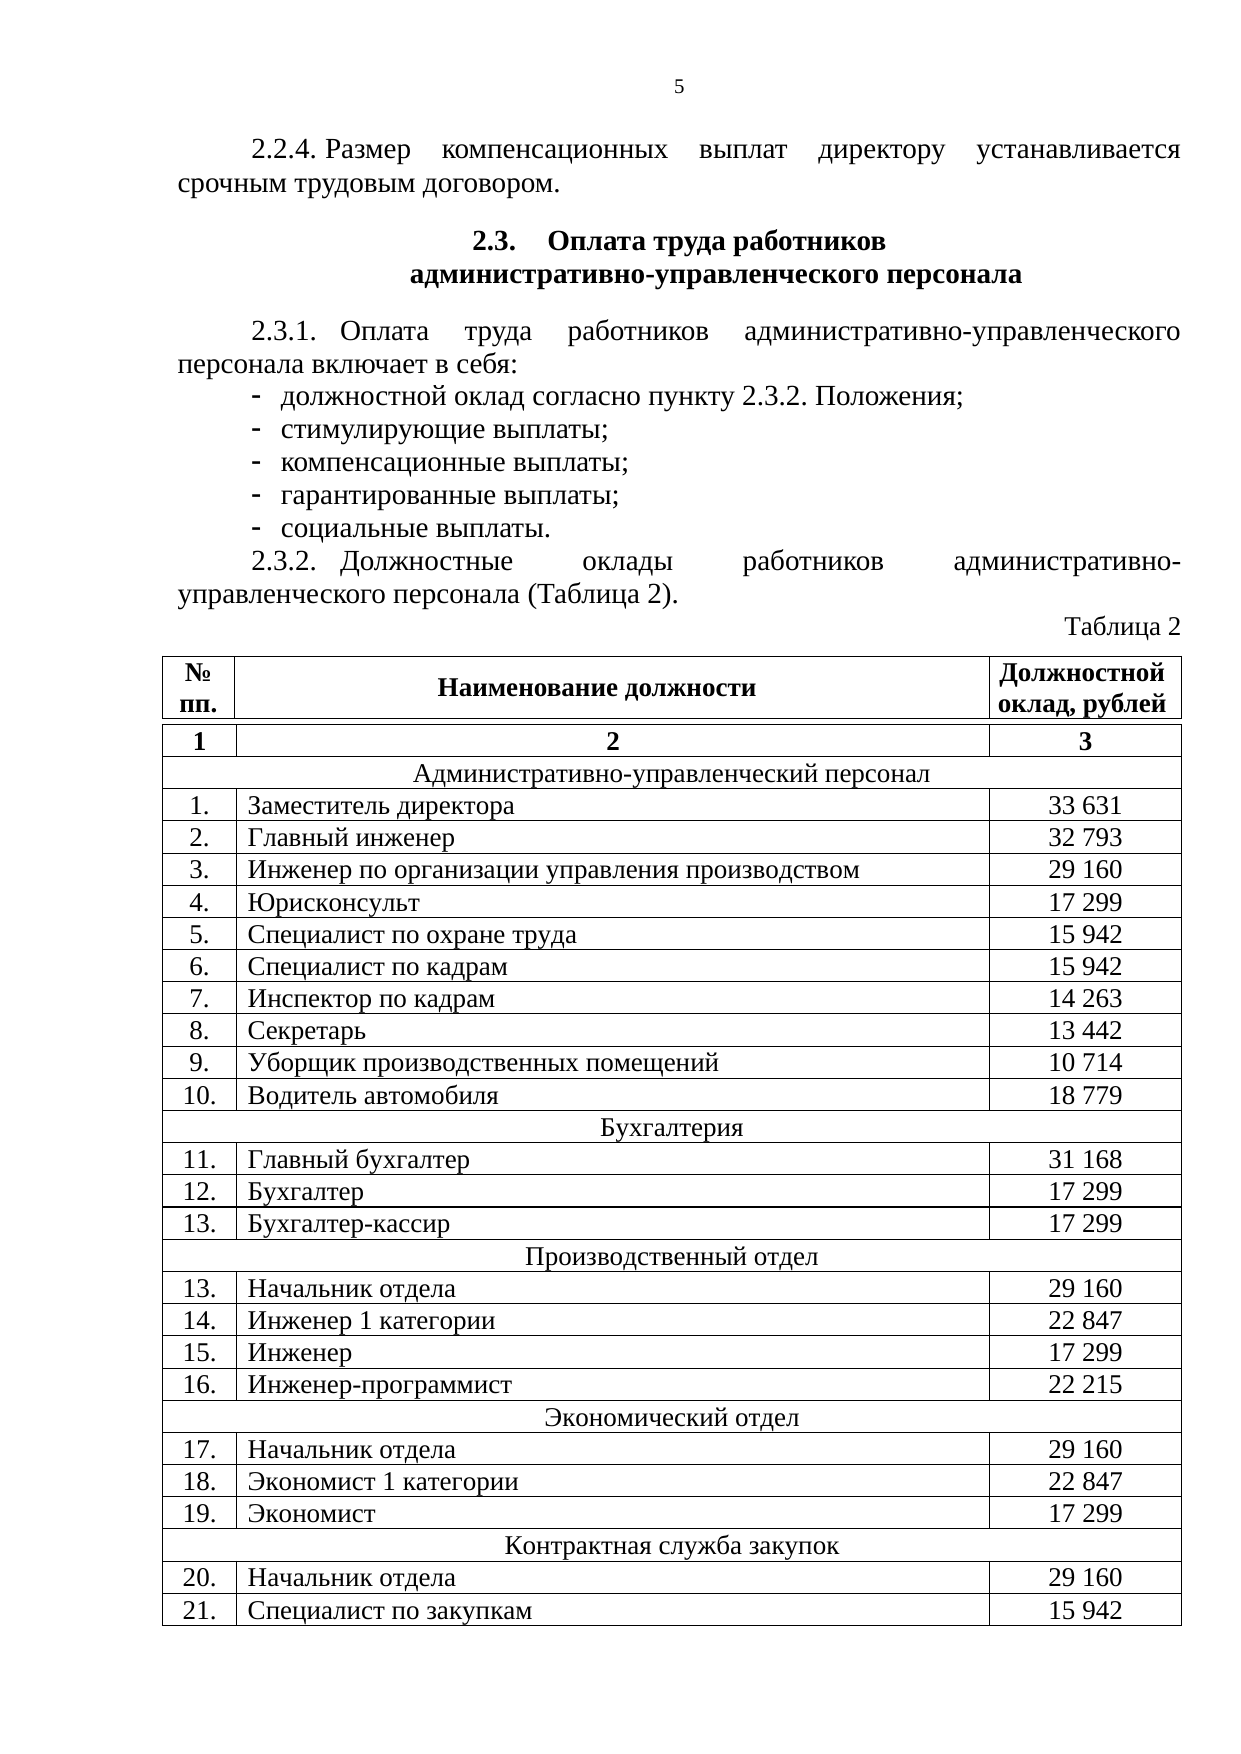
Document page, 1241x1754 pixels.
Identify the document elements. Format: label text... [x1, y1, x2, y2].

table_header 2 [237, 725, 989, 756]
table_header Наименование должности [235, 657, 989, 718]
list Должностные оклады работников административно-управленческого персонала (Таблица 2). [177, 544, 1181, 610]
table_cell 1. [163, 789, 236, 820]
list Оплата труда работников [177, 223, 1181, 256]
list Размер компенсационных выплат директору устанавливается срочным трудовым договором. [177, 131, 1181, 198]
table_cell Бухгалтер-кассир [237, 1208, 989, 1239]
table_cell Административно-управленческий персонал [163, 757, 1181, 788]
table_cell 10 714 [990, 1047, 1181, 1078]
table_header 3 [990, 725, 1181, 756]
table_cell 8. [163, 1014, 236, 1046]
table_cell 17. [163, 1433, 236, 1464]
table_cell 22 847 [990, 1465, 1181, 1496]
table_cell 13 442 [990, 1014, 1181, 1046]
table_cell 17 299 [990, 1336, 1181, 1367]
list Оплата труда работников административно-управленческого персонала включает в себя: [177, 314, 1181, 379]
table_cell 14. [163, 1304, 236, 1335]
table_cell 29 160 [990, 1433, 1181, 1464]
list социальные выплаты. [177, 511, 1181, 544]
table_cell 18. [163, 1465, 236, 1496]
list компенсационные выплаты; [177, 445, 1181, 478]
table_cell 31 168 [990, 1143, 1181, 1174]
list стимулирующие выплаты; [177, 412, 1181, 445]
table_cell Главный бухгалтер [237, 1143, 989, 1174]
table_header Должностной оклад, рублей [990, 657, 1181, 718]
table_cell 15 942 [990, 950, 1181, 981]
text административно-управленческого персонала [177, 256, 1181, 290]
table_cell Главный инженер [237, 821, 989, 852]
table_cell Юрисконсульт [237, 886, 989, 917]
table_cell 19. [163, 1497, 236, 1528]
table_cell 15 942 [990, 1594, 1181, 1625]
table_cell 4. [163, 886, 236, 917]
table_cell Водитель автомобиля [237, 1079, 989, 1110]
table_cell Начальник отдела [237, 1272, 989, 1303]
table_cell 12. [163, 1175, 236, 1206]
table_cell Инженер 1 категории [237, 1304, 989, 1335]
table_cell 13. [163, 1272, 236, 1303]
table_cell 9. [163, 1047, 236, 1078]
table_cell Инженер [237, 1336, 989, 1367]
table_cell 29 160 [990, 854, 1181, 884]
table_cell 17 299 [990, 886, 1181, 917]
table_cell Специалист по закупкам [237, 1594, 989, 1625]
table_cell Специалист по охране труда [237, 918, 989, 949]
table_cell Уборщик производственных помещений [237, 1047, 989, 1078]
table_cell 20. [163, 1562, 236, 1593]
table_cell 18 779 [990, 1079, 1181, 1110]
table_cell Инженер по организации управления производством [237, 854, 989, 884]
table_cell 2. [163, 821, 236, 852]
table_cell Контрактная служба закупок [163, 1529, 1181, 1561]
table_cell 32 793 [990, 821, 1181, 852]
table_cell Инспектор по кадрам [237, 982, 989, 1013]
table_cell 22 847 [990, 1304, 1181, 1335]
table_cell 21. [163, 1594, 236, 1625]
table_cell 13. [163, 1208, 236, 1239]
table_cell 29 160 [990, 1562, 1181, 1593]
table_cell 15. [163, 1336, 236, 1367]
table_cell Производственный отдел [163, 1240, 1181, 1271]
table_cell Бухгалтерия [163, 1111, 1181, 1142]
table_cell 16. [163, 1369, 236, 1399]
list гарантированные выплаты; [177, 478, 1181, 511]
table_cell 11. [163, 1143, 236, 1174]
table_header № пп. [163, 657, 234, 718]
table_cell 29 160 [990, 1272, 1181, 1303]
table_cell 6. [163, 950, 236, 981]
table_cell 17 299 [990, 1497, 1181, 1528]
table_cell Секретарь [237, 1014, 989, 1046]
table_cell Начальник отдела [237, 1562, 989, 1593]
table_cell Начальник отдела [237, 1433, 989, 1464]
text Таблица 2 [177, 610, 1181, 641]
table_cell Бухгалтер [237, 1175, 989, 1206]
list должностной оклад согласно пункту 2.3.2. Положения; [177, 379, 1181, 412]
table_cell 15 942 [990, 918, 1181, 949]
table_cell 7. [163, 982, 236, 1013]
table_cell 22 215 [990, 1369, 1181, 1399]
table_cell 17 299 [990, 1175, 1181, 1206]
table_cell Заместитель директора [237, 789, 989, 820]
table_cell 5. [163, 918, 236, 949]
table_header 1 [163, 725, 236, 756]
table_cell 33 631 [990, 789, 1181, 820]
table_cell 3. [163, 854, 236, 884]
table_cell 14 263 [990, 982, 1181, 1013]
table_cell Экономист 1 категории [237, 1465, 989, 1496]
table_cell Экономический отдел [163, 1401, 1181, 1432]
table_cell 17 299 [990, 1208, 1181, 1239]
table_cell Экономист [237, 1497, 989, 1528]
table_cell 10. [163, 1079, 236, 1110]
table_cell Инженер-программист [237, 1369, 989, 1399]
table_cell Специалист по кадрам [237, 950, 989, 981]
